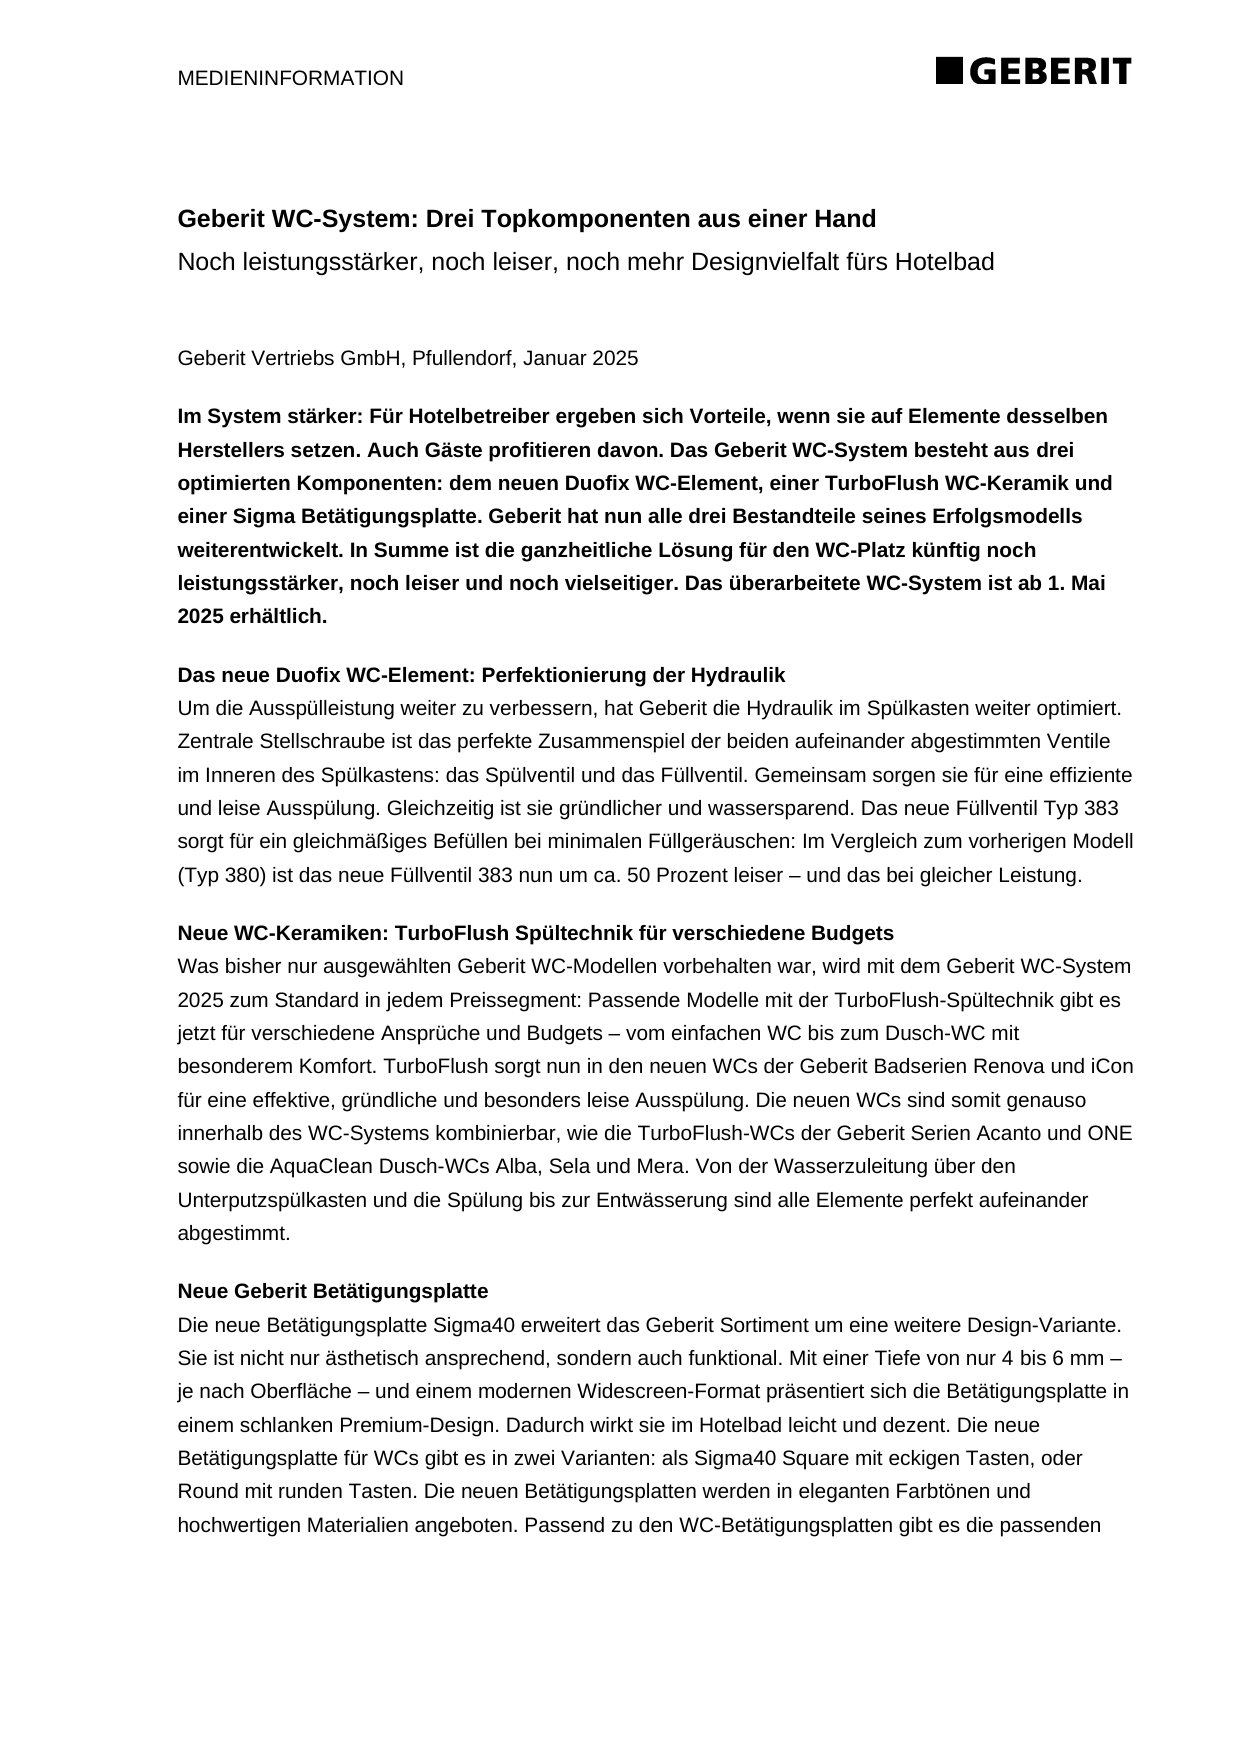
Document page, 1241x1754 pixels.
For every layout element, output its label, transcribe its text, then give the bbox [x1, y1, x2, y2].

picture [935, 56, 1132, 84]
text Geberit Vertriebs GmbH, Pfullendorf, Januar 2025 [177, 339, 1137, 372]
subtitle Noch leistungsstärker, noch leiser, noch mehr Designvielfalt fürs Hotelbad [177, 247, 1137, 276]
text Geberit WC-System: Drei Topkomponenten aus einer Hand [177, 204, 1137, 233]
text Das neue Duofix WC-Element: Perfektionierung der Hydraulik Um die Ausspülleistung weiter zu verbessern, hat Geberit die Hydraulik im Spülkasten weiter optimiert. Zentrale Stellschraube ist das perfekte Zusammenspiel der beiden aufeinander abgestimmten Ventile im Inneren des Spülkastens: das Spülventil und das Füllventil. Gemeinsam sorgen sie für eine effiziente und leise Ausspülung. Gleichzeitig ist sie gründlicher und wassersparend. Das neue Füllventil Typ 383 sorgt für ein gleichmäßiges Befüllen bei minimalen Füllgeräuschen: Im Vergleich zum vorherigen Modell (Typ 380) ist das neue Füllventil 383 nun um ca. 50 Prozent leiser – und das bei gleicher Leistung. [177, 656, 1137, 889]
title Im System stärker: Für Hotelbetreiber ergeben sich Vorteile, wenn sie auf Elemente desselben Herstellers setzen. Auch Gäste profitieren davon. Das Geberit WC-System besteht aus drei optimierten Komponenten: dem neuen Duofix WC-Element, einer TurboFlush WC-Keramik und einer Sigma Betätigungsplatte. Geberit hat nun alle drei Bestandteile seines Erfolgsmodells weiterentwickelt. In Summe ist die ganzheitliche Lösung für den WC-Platz künftig noch leistungsstärker, noch leiser und noch vielseitiger. Das überarbeitete WC-System ist ab 1. Mai 2025 erhältlich. [177, 397, 1137, 631]
text Neue WC-Keramiken: TurboFlush Spültechnik für verschiedene Budgets Was bisher nur ausgewählten Geberit WC-Modellen vorbehalten war, wird mit dem Geberit WC-System 2025 zum Standard in jedem Preissegment: Passende Modelle mit der TurboFlush-Spültechnik gibt es jetzt für verschiedene Ansprüche und Budgets – vom einfachen WC bis zum Dusch-WC mit besonderem Komfort. TurboFlush sorgt nun in den neuen WCs der Geberit Badserien Renova und iCon für eine effektive, gründliche und besonders leise Ausspülung. Die neuen WCs sind somit genauso innerhalb des WC-Systems kombinierbar, wie die TurboFlush-WCs der Geberit Serien Acanto und ONE sowie die AquaClean Dusch-WCs Alba, Sela und Mera. Von der Wasserzuleitung über den Unterputzspülkasten und die Spülung bis zur Entwässerung sind alle Elemente perfekt aufeinander abgestimmt. [177, 914, 1137, 1247]
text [177, 1272, 1137, 1539]
